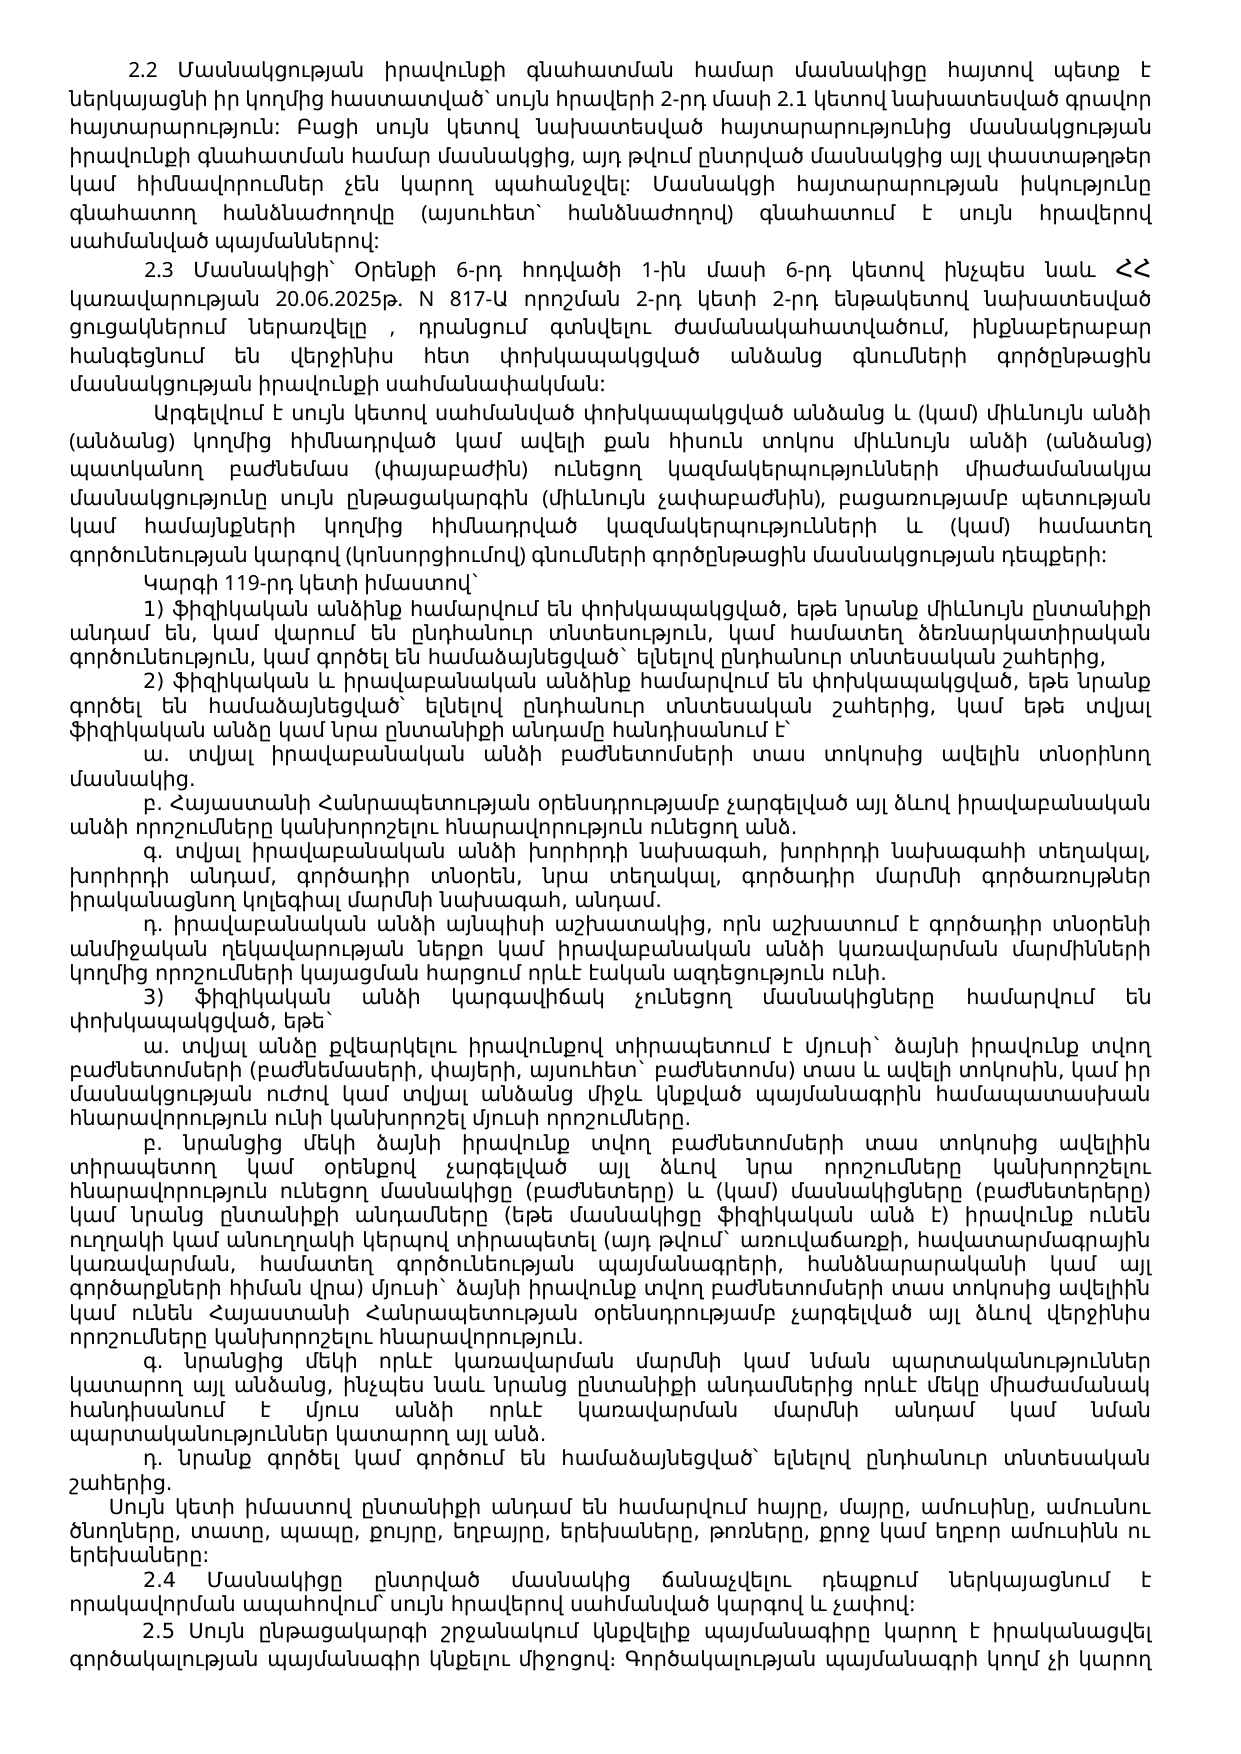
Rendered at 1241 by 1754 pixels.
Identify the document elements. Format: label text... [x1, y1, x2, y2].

text դ. նրանք գործել կամ գործում են համաձայնեցված՝ ելնելով ընդհանուր տնտեսական շահերից. [69, 1446, 1152, 1495]
text Արգելվում է սույն կետով սահմանված փոխկապակցված անձանց և (կամ) միևնույն անձի (անձանց) կողմից հիմնադրված կամ ավելի քան հիսուն տոկոս միևնույն անձի (անձանց) պատկանող բաժնեմաս (փայաբաժին) ունեցող կազմակերպությունների միաժամանակյա մասնակցությունը սույն ընթացակարգին (միևնույն չափաբաժնին), բացառությամբ պետության կամ համայնքների կողմից հիմնադրված կազմակերպությունների և (կամ) համատեղ գործունեության կարգով (կոնսորցիումով) գնումների գործընթացին մասնակցության դեպքերի: [69, 398, 1152, 568]
text ա. տվյալ իրավաբանական անձի բաժնետոմսերի տաս տոկոսից ավելին տնօրինող մասնակից. [69, 742, 1152, 791]
text Սույն կետի իմաստով ընտանիքի անդամ են համարվում հայրը, մայրը, ամուսինը, ամուսնու ծնողները, տատը, պապը, քույրը, եղբայրը, երեխաները, թոռները, քրոջ կամ եղբոր ամուսինն ու երեխաները: [69, 1495, 1152, 1568]
text բ. Հայաստանի Հանրապետության օրենսդրությամբ չարգելված այլ ձևով իրավաբանական անձի որոշումները կանխորոշելու հնարավորություն ունեցող անձ. [69, 791, 1152, 839]
text Կարգի 119-րդ կետի իմաստով` [69, 568, 1152, 597]
text ա. տվյալ անձը քվեարկելու իրավունքով տիրապետում է մյուսի` ձայնի իրավունք տվող բաժնետոմսերի (բաժնեմասերի, փայերի, այսուհետ` բաժնետոմս) տաս և ավելի տոկոսին, կամ իր մասնակցության ուժով կամ տվյալ անձանց միջև կնքված պայմանագրին համապատասխան հնարավորություն ունի կանխորոշել մյուսի որոշումները. [69, 1034, 1152, 1131]
text 2.3 Մասնակիցի՝ Օրենքի 6-րդ հոդվածի 1-ին մասի 6-րդ կետով ինչպես նաև ՀՀ կառավարության 20.06.2025թ. N 817-Ա որոշման 2-րդ կետի 2-րդ ենթակետով նախատեսված ցուցակներում ներառվելը , դրանցում գտնվելու ժամանակահատվածում, ինքնաբերաբար հանգեցնում են վերջինիս հետ փոխկապակցված անձանց գնումների գործընթացին մասնակցության իրավունքի սահմանափակման: [69, 254, 1152, 398]
text 1) ֆիզիկական անձինք համարվում են փոխկապակցված, եթե նրանք միևնույն ընտանիքի անդամ են, կամ վարում են ընդհանուր տնտեսություն, կամ համատեղ ձեռնարկատիրական գործունեություն, կամ գործել են համաձայնեցված` ելնելով ընդհանուր տնտեսական շահերից, [69, 597, 1152, 669]
text 2.2 Մասնակցության իրավունքի գնահատման համար մասնակիցը հայտով պետք է ներկայացնի իր կողմից հաստատված` սույն հրավերի 2-րդ մասի 2.1 կետով նախատեսված գրավոր հայտարարություն: Բացի սույն կետով նախատեսված հայտարարությունից մասնակցության իրավունքի գնահատման համար մասնակցից, այդ թվում ընտրված մասնակցից այլ փաստաթղթեր կամ հիմնավորումներ չեն կարող պահանջվել: Մասնակցի հայտարարության իսկությունը գնահատող հանձնաժողովը (այսուհետ` հանձնաժողով) գնահատում է սույն հրավերով սահմանված պայմաններով: [69, 56, 1152, 254]
text բ. նրանցից մեկի ձայնի իրավունք տվող բաժնետոմսերի տաս տոկոսից ավելիին տիրապետող կամ օրենքով չարգելված այլ ձևով նրա որոշումները կանխորոշելու հնարավորություն ունեցող մասնակիցը (բաժնետերը) և (կամ) մասնակիցները (բաժնետերերը) կամ նրանց ընտանիքի անդամները (եթե մասնակիցը ֆիզիկական անձ է) իրավունք ունեն ուղղակի կամ անուղղակի կերպով տիրապետել (այդ թվում` առուվաճառքի, հավատարմագրային կառավարման, համատեղ գործունեության պայմանագրերի, հանձնարարականի կամ այլ գործարքների հիման վրա) մյուսի` ձայնի իրավունք տվող բաժնետոմսերի տաս տոկոսից ավելիին կամ ունեն Հայաստանի Հանրապետության օրենսդրությամբ չարգելված այլ ձևով վերջինիս որոշումները կանխորոշելու հնարավորություն. [69, 1131, 1152, 1349]
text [69, 1616, 1152, 1673]
text 2.4 Մասնակիցը ընտրված մասնակից ճանաչվելու դեպքում ներկայացնում է որակավորման ապահովում՝ սույն հրավերով սահմանված կարգով և չափով: [69, 1568, 1152, 1616]
text 2) ֆիզիկական և իրավաբանական անձինք համարվում են փոխկապակցված, եթե նրանք գործել են համաձայնեցված՝ ելնելով ընդհանուր տնտեսական շահերից, կամ եթե տվյալ ֆիզիկական անձը կամ նրա ընտանիքի անդամը հանդիսանում է՝ [69, 669, 1152, 742]
text գ. նրանցից մեկի որևէ կառավարման մարմնի կամ նման պարտականություններ կատարող այլ անձանց, ինչպես նաև նրանց ընտանիքի անդամներից որևէ մեկը միաժամանակ հանդիսանում է մյուս անձի որևէ կառավարման մարմնի անդամ կամ նման պարտականություններ կատարող այլ անձ. [69, 1349, 1152, 1446]
text դ. իրավաբանական անձի այնպիսի աշխատակից, որն աշխատում է գործադիր տնօրենի անմիջական ղեկավարության ներքո կամ իրավաբանական անձի կառավարման մարմինների կողմից որոշումների կայացման հարցում որևէ էական ազդեցություն ունի. [69, 912, 1152, 985]
text 3) ֆիզիկական անձի կարգավիճակ չունեցող մասնակիցները համարվում են փոխկապակցված, եթե` [69, 985, 1152, 1034]
text գ. տվյալ իրավաբանական անձի խորհրդի նախագահ, խորհրդի նախագահի տեղակալ, խորհրդի անդամ, գործադիր տնօրեն, նրա տեղակալ, գործադիր մարմնի գործառույթներ իրականացնող կոլեգիալ մարմնի նախագահ, անդամ. [69, 839, 1152, 912]
